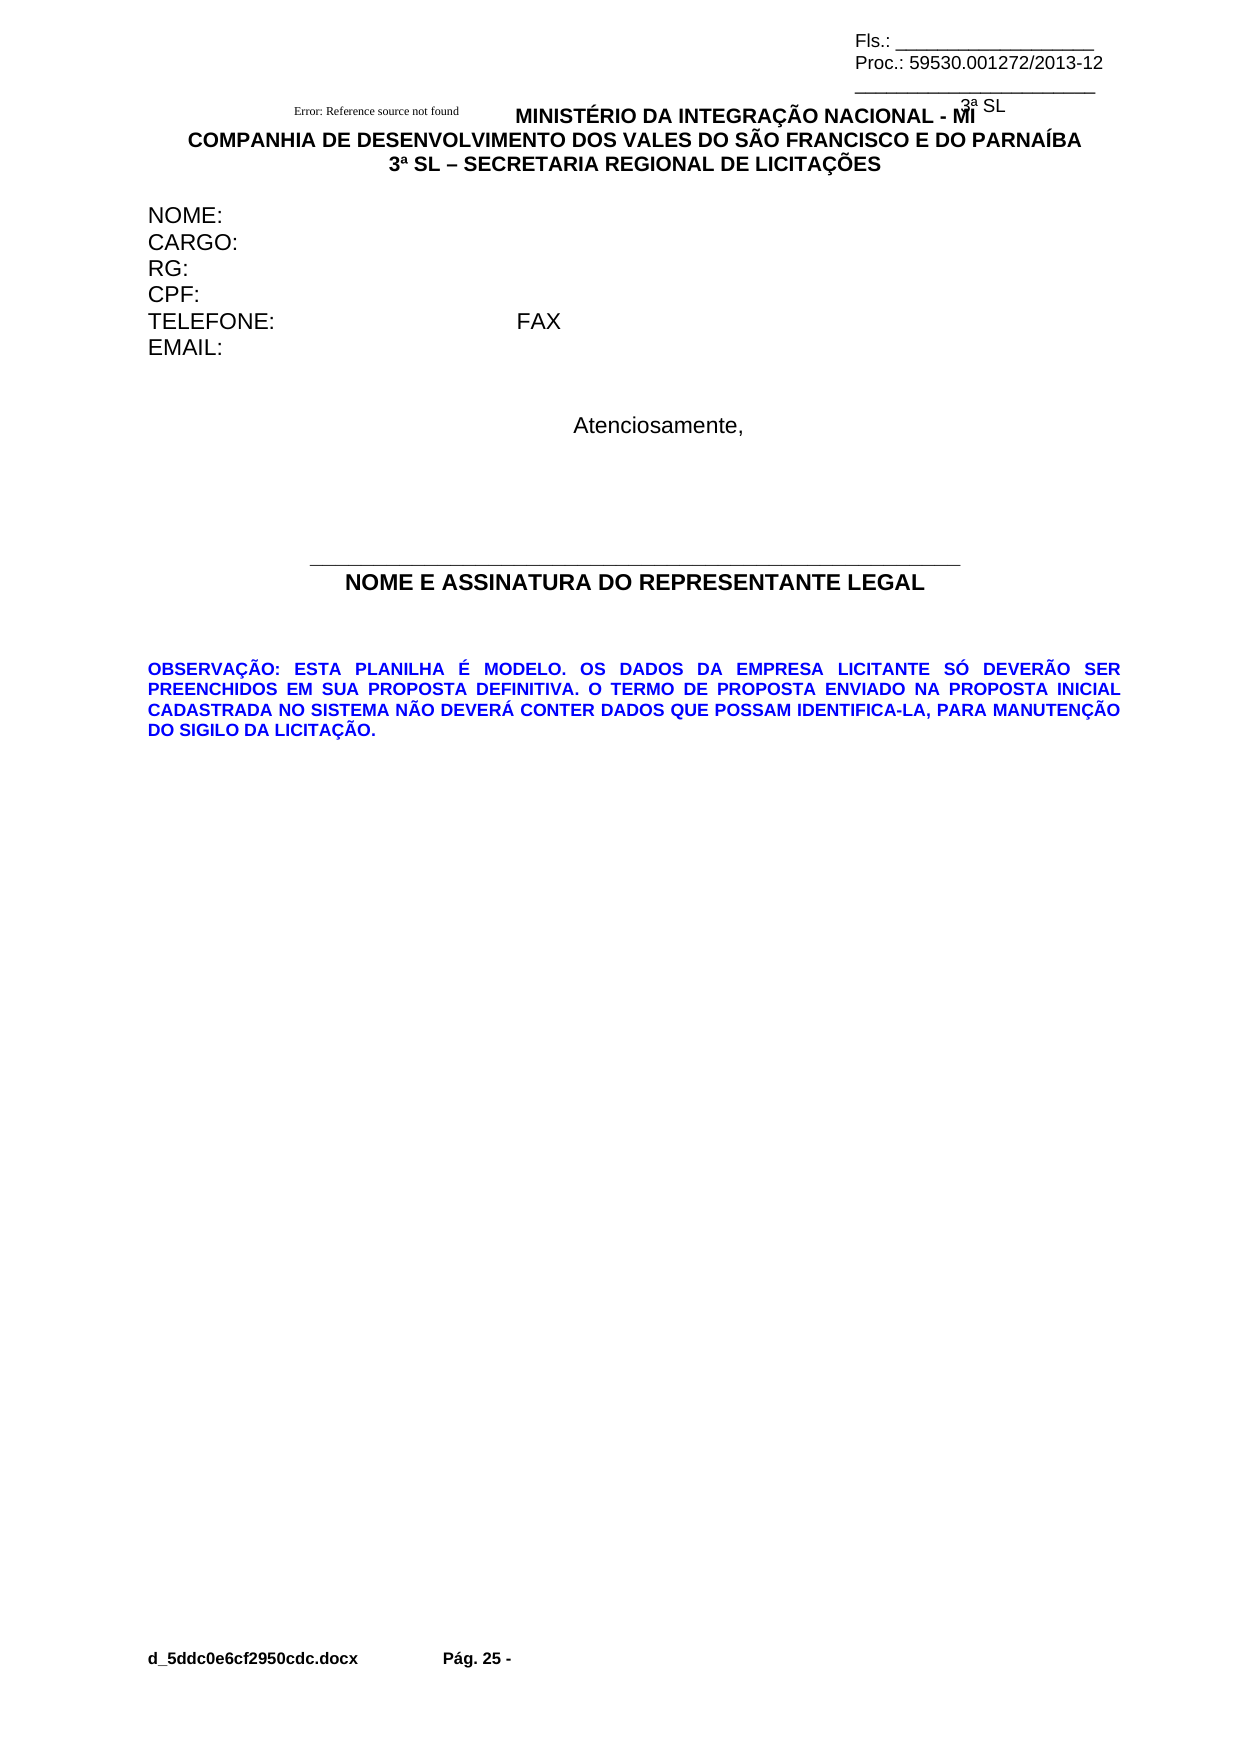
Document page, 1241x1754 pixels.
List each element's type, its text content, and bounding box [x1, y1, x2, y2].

text NOME: [148, 202, 1089, 229]
text CPF: [148, 281, 1089, 308]
text Atenciosamente, [467, 412, 1089, 438]
text CARGO: [148, 229, 1089, 255]
text NOME E ASSINATURA DO REPRESENTANTE LEGAL [148, 568, 1122, 595]
text TELEFONE: FAX [148, 308, 1089, 334]
text ___________________________________________________ [148, 542, 1122, 568]
text OBSERVAÇÃO: ESTA PLANILHA É MODELO. OS DADOS DA EMPRESA LICITANTE SÓ DEVERÃO SER PREENCHIDOS O TERMO DE PROPOSTA ENVIADO NA PROPOSTA INICIAL CADASTRADA NO SISTEMA NÃO DEVERÁ CONTER DADOS QUE POSSAM IDENTIFICA-LA, PARA MANUTENÇÃO DO SIGILO DA LICITAÇÃO. [148, 659, 1122, 740]
text EMAIL: [148, 334, 1089, 360]
text RG: [148, 255, 1089, 281]
